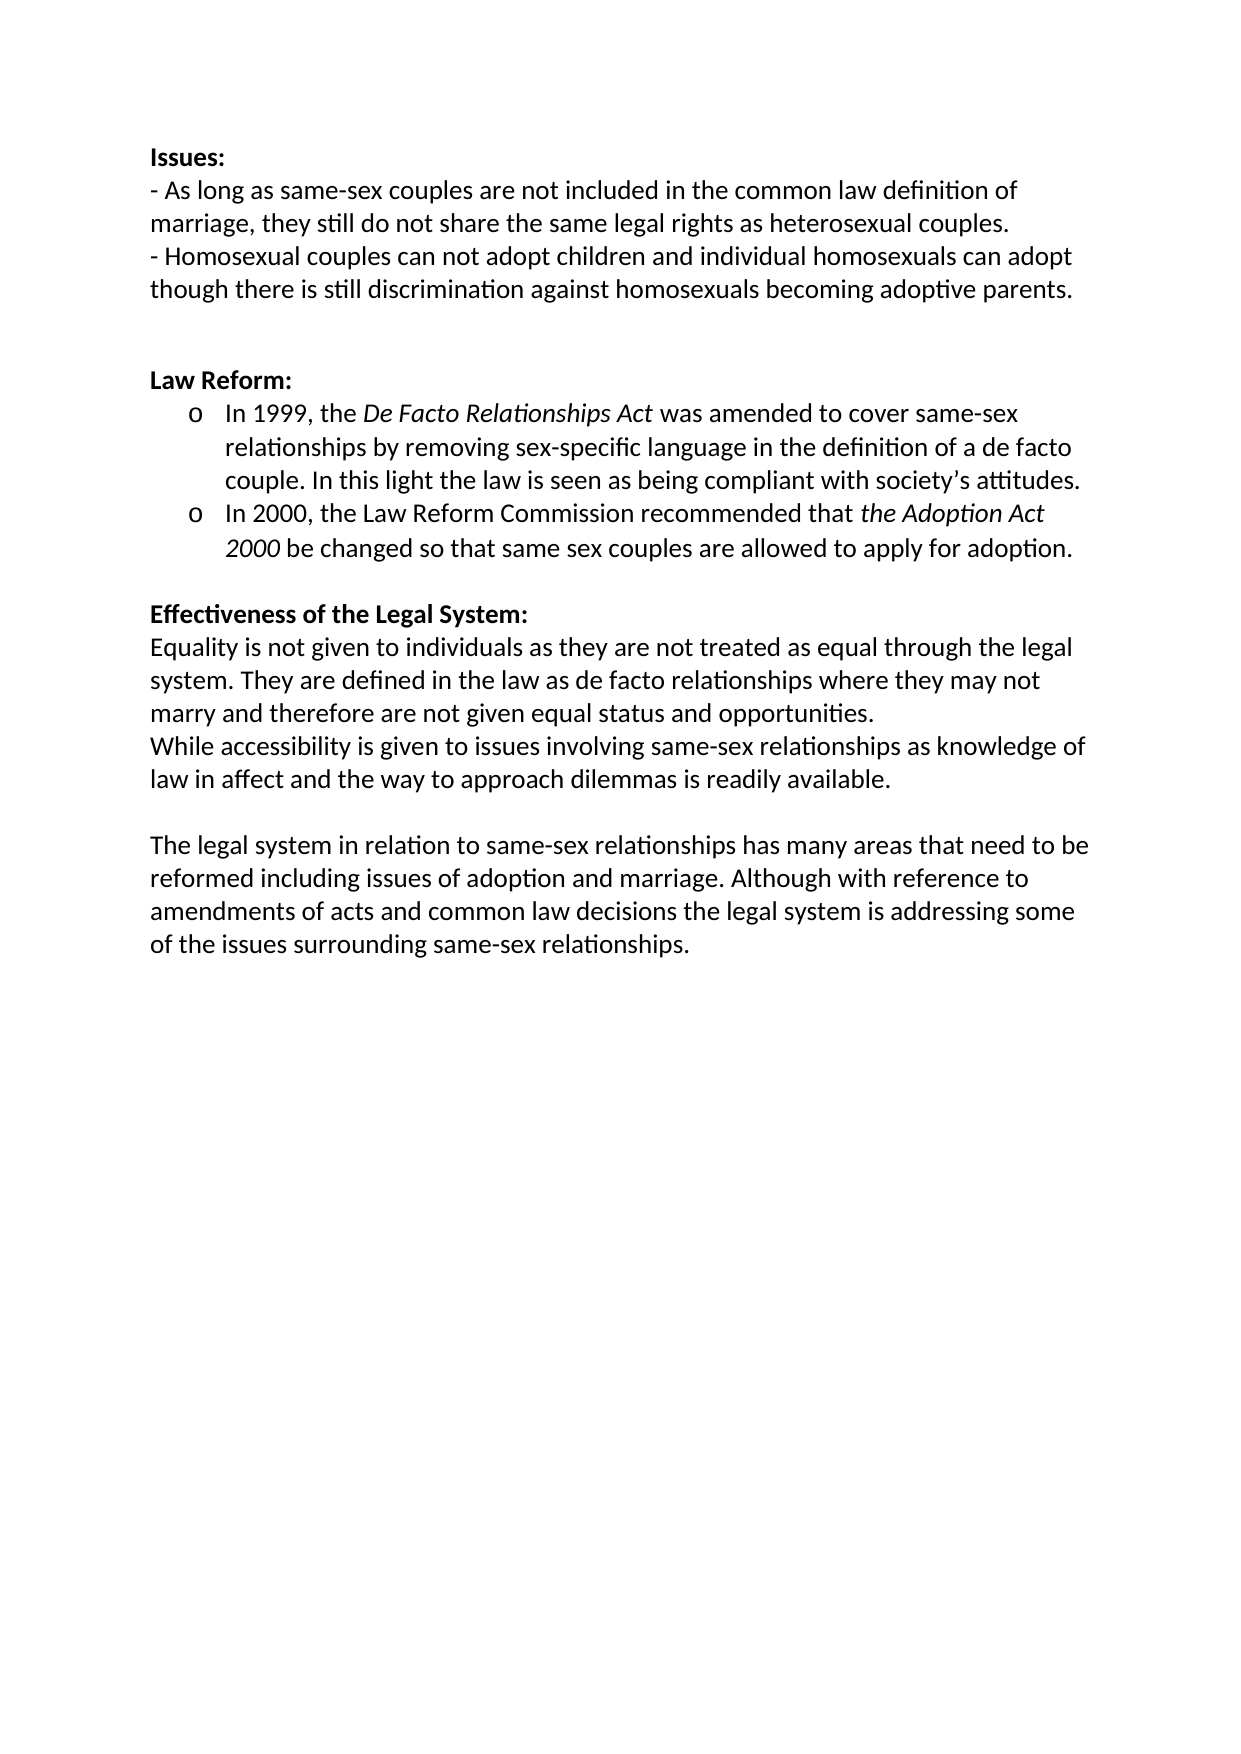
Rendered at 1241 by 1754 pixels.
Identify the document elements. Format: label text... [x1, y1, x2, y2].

text Law Reform: [150, 363, 1090, 396]
text Issues: - As long as same-sex couples are not included in the common law definition of marriage, they still do not share the same legal rights as heterosexual couples. - Homosexual couples can not adopt children and individual homosexuals can adopt though there is still discrimination against homosexuals becoming adoptive parents. [150, 74, 1090, 334]
text Effectiveness of the Legal System: Equality is not given to individuals as they are not treated as equal through the legal system. They are defined in the law as de facto relationships where they may not marry and therefore are not given equal status and opportunities. [150, 597, 1090, 729]
text The legal system in relation to same-sex relationships has many areas that need to be reformed including issues of adoption and marriage. Although with reference to amendments of acts and common law decisions the legal system is addressing some of the issues surrounding same-sex relationships. [150, 828, 1090, 960]
text While accessibility is given to issues involving same-sex relationships as knowledge of law in affect and the way to approach dilemmas is readily available. [150, 729, 1090, 795]
list In 1999, the De Facto Relationships Act was amended to cover same-sex relationships by removing sex-specific language in the definition of a de facto couple. In this light the law is seen as being compliant with society’s attitudes. [187, 396, 1090, 496]
list In 2000, the Law Reform Commission recommended that the Adoption Act 2000 be changed so that same sex couples are allowed to apply for adoption. [187, 496, 1090, 564]
